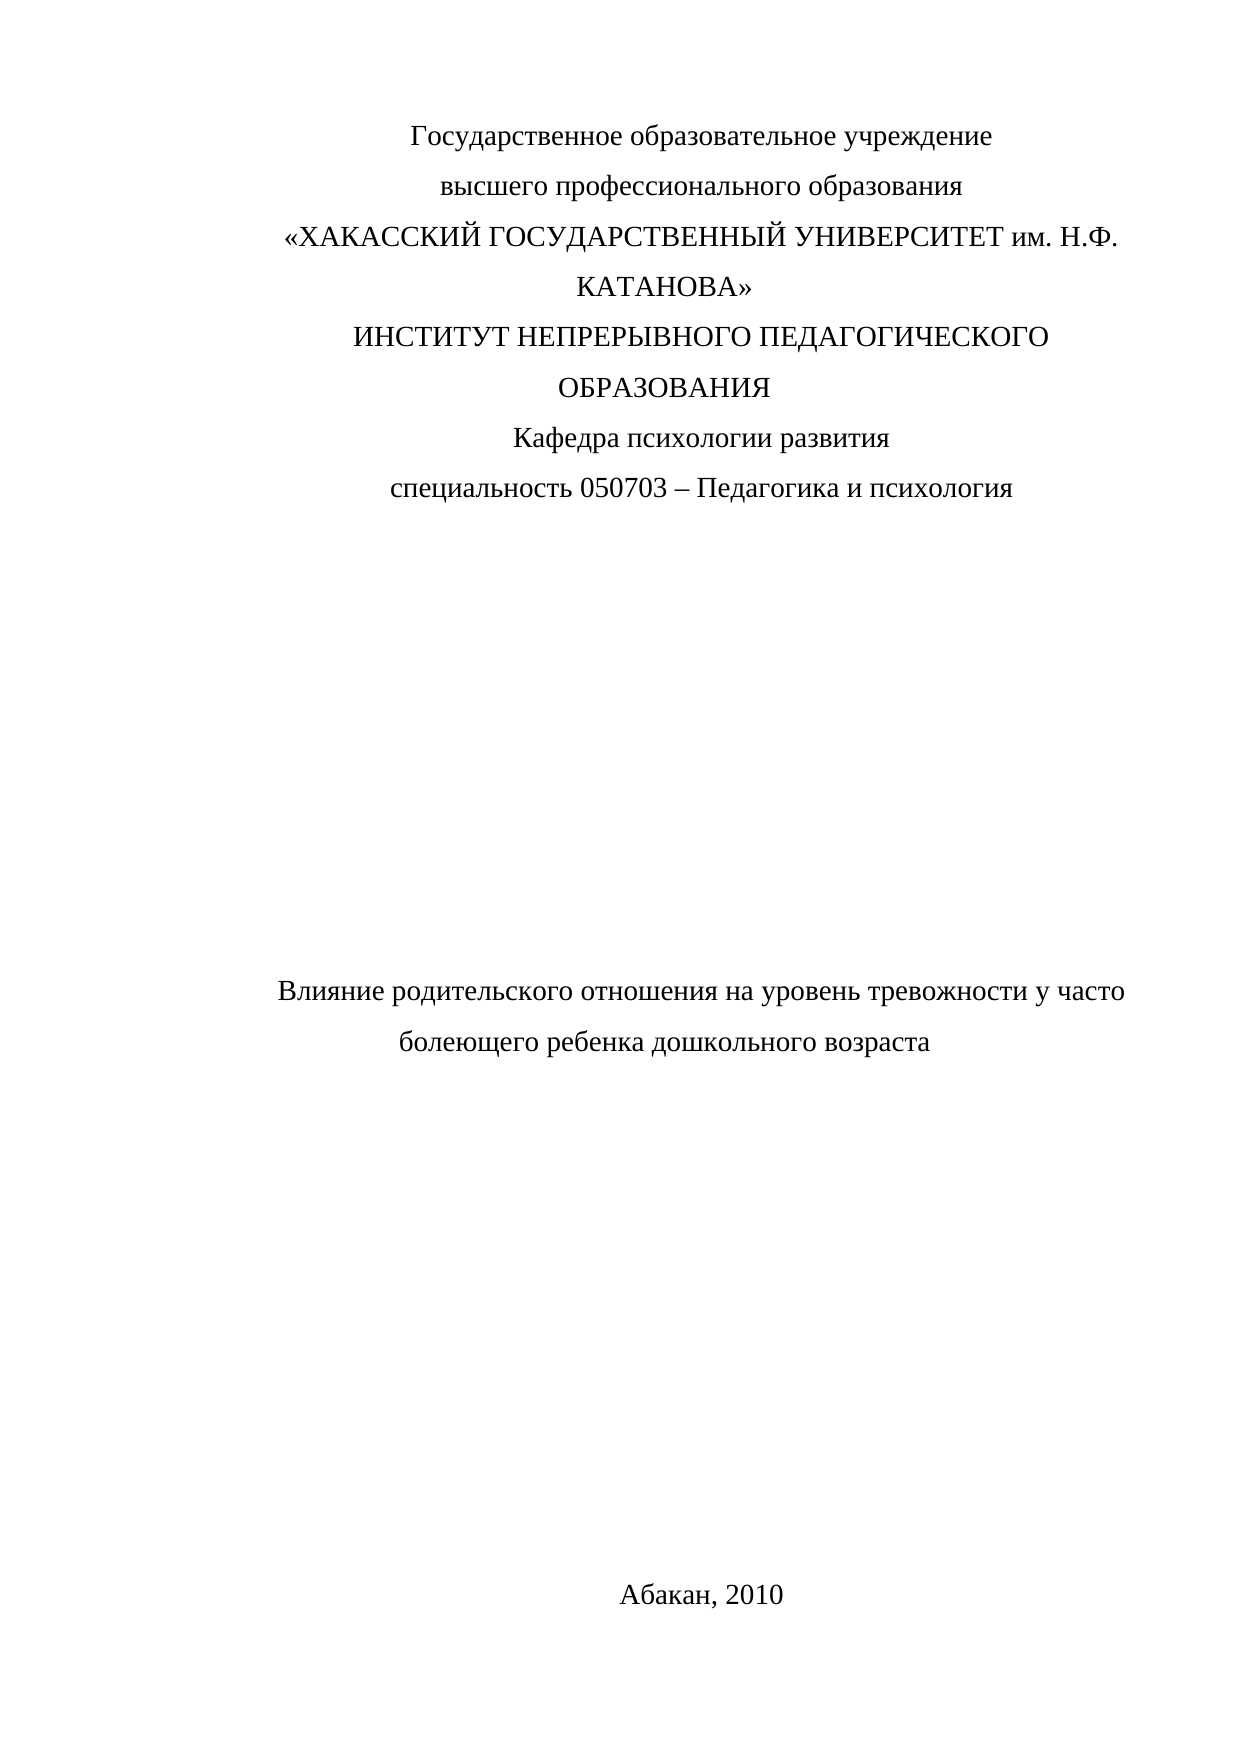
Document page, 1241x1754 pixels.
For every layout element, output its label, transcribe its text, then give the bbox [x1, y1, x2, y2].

text специальность 050703 – Педагогика и психология [177, 470, 1152, 504]
text «ХАКАССКИЙ ГОСУДАРСТВЕННЫЙ УНИВЕРСИТЕТ им. Н.Ф. КАТАНОВА» [177, 219, 1152, 303]
text Кафедра психологии развития [177, 420, 1152, 453]
text Влияние родительского отношения на уровень тревожности у часто болеющего ребенка дошкольного возраста [177, 973, 1152, 1057]
text Государственное образовательное учреждение [177, 118, 1152, 152]
text высшего профессионального образования [177, 168, 1152, 202]
text Абакан, 2010 [177, 1577, 1152, 1611]
text ИНСТИТУТ НЕПРЕРЫВНОГО ПЕДАГОГИЧЕСКОГО ОБРАЗОВАНИЯ [177, 319, 1152, 403]
